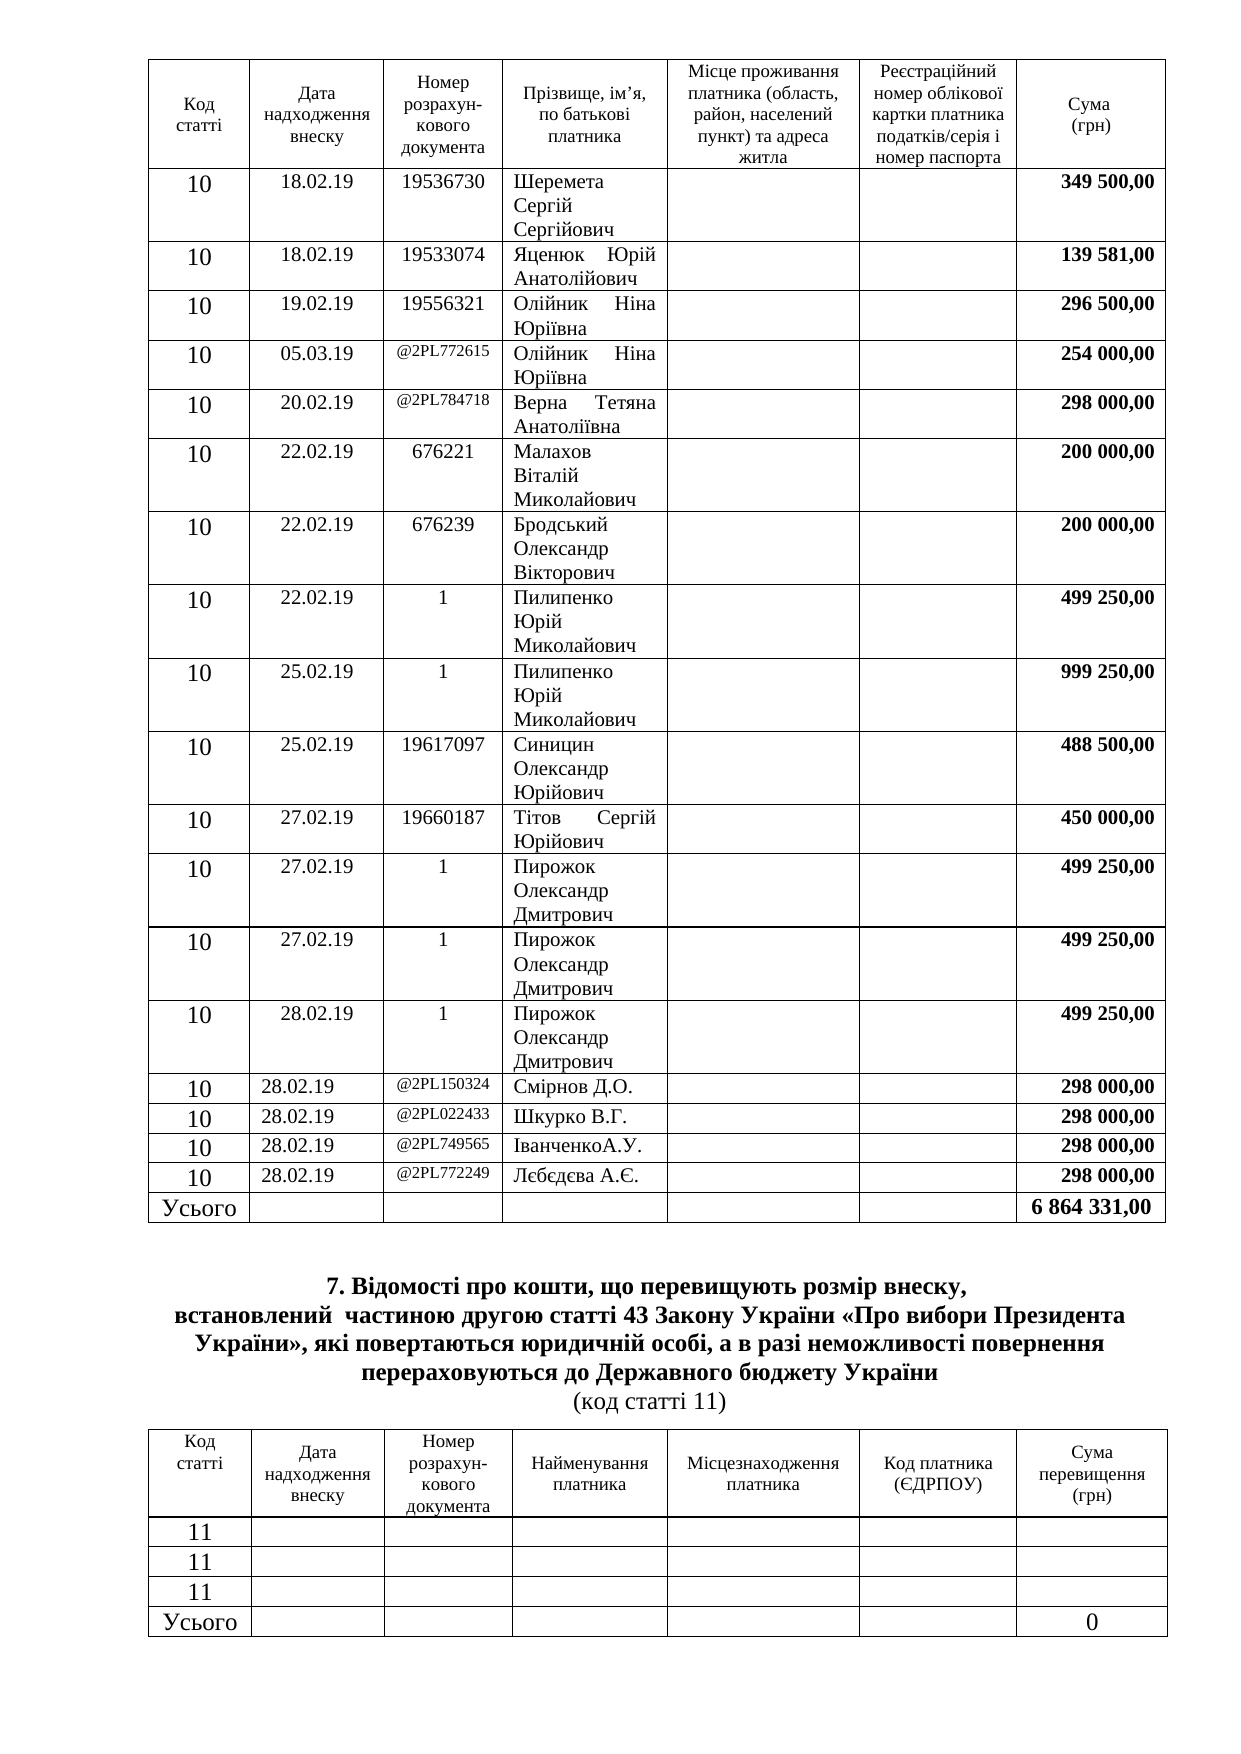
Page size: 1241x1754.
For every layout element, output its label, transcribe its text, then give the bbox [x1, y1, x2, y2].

table_cell 11 [149, 1547, 251, 1576]
table_cell Пилипенко Юрій Миколайович [503, 659, 667, 731]
table_cell [860, 585, 1016, 657]
table_cell 676239 [384, 512, 502, 584]
table_cell [860, 805, 1016, 853]
table_cell [668, 1193, 859, 1222]
table_cell 28.02.19 [250, 1074, 383, 1103]
table_cell 19.02.19 [250, 291, 383, 339]
table_cell Пирожок Олександр Дмитрович [503, 928, 667, 999]
table_cell [385, 1577, 512, 1606]
table_cell 296 500,00 [1017, 291, 1165, 339]
table_cell [668, 390, 859, 438]
table_cell 10 [149, 291, 249, 339]
table_cell [668, 512, 859, 584]
table_cell 27.02.19 [250, 805, 383, 853]
table_cell 10 [149, 805, 249, 853]
table_cell 499 250,00 [1017, 1001, 1165, 1073]
table_cell Усього [149, 1607, 251, 1636]
table_header Дата надходження внеску [252, 1430, 384, 1516]
table_cell 200 000,00 [1017, 512, 1165, 584]
table_header Код платника (ЄДРПОУ) [860, 1430, 1016, 1516]
table_cell 10 [149, 1163, 249, 1192]
table_cell @2PL784718 [384, 390, 502, 438]
table_header Код статті [149, 1430, 251, 1516]
table_cell Синицин Олександр Юрійович [503, 732, 667, 804]
table_cell 10 [149, 242, 249, 290]
table_cell [668, 341, 859, 389]
table_cell Лєбєдєва А.Є. [503, 1163, 667, 1192]
table_cell [668, 242, 859, 290]
table_cell [668, 1074, 859, 1103]
table_cell [252, 1518, 384, 1546]
table_cell [513, 1518, 667, 1546]
table_cell [860, 341, 1016, 389]
table_cell @2PL022433 [384, 1104, 502, 1132]
table_cell 10 [149, 1074, 249, 1103]
table_cell [860, 512, 1016, 584]
table_header Реєстраційний номер облікової картки платника податків/серія і номер паспорта [860, 60, 1016, 168]
table_cell 10 [149, 1104, 249, 1132]
table_cell [668, 659, 859, 731]
table_cell 1 [384, 659, 502, 731]
table_cell Шкурко В.Г. [503, 1104, 667, 1132]
table_cell 298 000,00 [1017, 1134, 1165, 1162]
table_cell 10 [149, 585, 249, 657]
table_cell [668, 928, 859, 999]
table_cell [384, 1193, 502, 1222]
table_cell 999 250,00 [1017, 659, 1165, 731]
table_cell 11 [149, 1577, 251, 1606]
table_cell 05.03.19 [250, 341, 383, 389]
table_cell [385, 1607, 512, 1636]
table_cell @2PL749565 [384, 1134, 502, 1162]
table_cell 10 [149, 439, 249, 511]
table_cell 1 [384, 928, 502, 999]
table_header Сума (грн) [1017, 60, 1165, 168]
table_cell [668, 1001, 859, 1073]
table_cell [860, 439, 1016, 511]
table_cell 10 [149, 732, 249, 804]
table_cell [860, 732, 1016, 804]
table_cell 19536730 [384, 169, 502, 241]
table_cell 488 500,00 [1017, 732, 1165, 804]
table_header Номер розрахун-кового документа [385, 1430, 512, 1516]
table_header Дата надходження внеску [250, 60, 383, 168]
table_cell [668, 169, 859, 241]
table_cell [252, 1607, 384, 1636]
table_cell [668, 291, 859, 339]
table_cell [860, 1547, 1016, 1576]
table_cell [668, 732, 859, 804]
table_cell 450 000,00 [1017, 805, 1165, 853]
text (код статті 11) [148, 1386, 1152, 1415]
table_cell 10 [149, 1134, 249, 1162]
table_cell [668, 1104, 859, 1132]
table_cell Шеремета Сергій Сергійович [503, 169, 667, 241]
table_cell Олійник Ніна Юріївна [503, 291, 667, 339]
table_cell 10 [149, 512, 249, 584]
table_cell 298 000,00 [1017, 1163, 1165, 1192]
table_cell [385, 1518, 512, 1546]
table_cell [385, 1547, 512, 1576]
table_cell [250, 1193, 383, 1222]
table_cell 10 [149, 390, 249, 438]
table_cell 28.02.19 [250, 1134, 383, 1162]
table_cell [860, 928, 1016, 999]
table_cell [668, 854, 859, 926]
table_cell [668, 1163, 859, 1192]
table_cell [668, 585, 859, 657]
table_cell [513, 1607, 667, 1636]
table_cell [668, 439, 859, 511]
table_cell 139 581,00 [1017, 242, 1165, 290]
table_cell [860, 1001, 1016, 1073]
table_cell 19556321 [384, 291, 502, 339]
table_cell @2PL772249 [384, 1163, 502, 1192]
table_cell 25.02.19 [250, 732, 383, 804]
table_cell [1017, 1577, 1167, 1606]
table_cell 25.02.19 [250, 659, 383, 731]
table_cell 10 [149, 854, 249, 926]
table_cell [860, 291, 1016, 339]
table_cell ІванченкоА.У. [503, 1134, 667, 1162]
table_cell 349 500,00 [1017, 169, 1165, 241]
table_cell 10 [149, 1001, 249, 1073]
table_cell [513, 1547, 667, 1576]
table_cell Пилипенко Юрій Миколайович [503, 585, 667, 657]
table_cell @2PL772615 [384, 341, 502, 389]
table_cell Олійник Ніна Юріївна [503, 341, 667, 389]
table_cell 499 250,00 [1017, 585, 1165, 657]
table_cell 676221 [384, 439, 502, 511]
table_cell [860, 1074, 1016, 1103]
table_header Сума перевищення (грн) [1017, 1430, 1167, 1516]
table_cell 27.02.19 [250, 928, 383, 999]
table_cell Тітов Сергій Юрійович [503, 805, 667, 853]
table_cell [252, 1577, 384, 1606]
table_header Місце проживання платника (область, район, населений пункт) та адреса житла [668, 60, 859, 168]
table_cell Малахов Віталій Миколайович [503, 439, 667, 511]
table_cell [860, 1577, 1016, 1606]
table_cell 19660187 [384, 805, 502, 853]
table_cell 10 [149, 928, 249, 999]
table_cell 298 000,00 [1017, 1104, 1165, 1132]
table_cell 18.02.19 [250, 169, 383, 241]
table_cell [860, 242, 1016, 290]
table_cell 0 [1017, 1607, 1167, 1636]
table_cell [860, 390, 1016, 438]
table_cell 22.02.19 [250, 439, 383, 511]
table_cell [860, 1193, 1016, 1222]
table_cell [503, 1193, 667, 1222]
table_cell Смірнов Д.О. [503, 1074, 667, 1103]
table_cell 1 [384, 1001, 502, 1073]
table_header Прізвище, ім’я, по батькові платника [503, 60, 667, 168]
table_cell @2PL150324 [384, 1074, 502, 1103]
table_cell 499 250,00 [1017, 928, 1165, 999]
table_cell 27.02.19 [250, 854, 383, 926]
table_cell 254 000,00 [1017, 341, 1165, 389]
table_cell 6 864 331,00 [1017, 1193, 1165, 1222]
table_cell Пирожок Олександр Дмитрович [503, 1001, 667, 1073]
table_cell 28.02.19 [250, 1104, 383, 1132]
table_header Місцезнаходження платника [668, 1430, 859, 1516]
table_cell Верна Тетяна Анатоліївна [503, 390, 667, 438]
table_cell [860, 1134, 1016, 1162]
table_cell [860, 1518, 1016, 1546]
table_cell 22.02.19 [250, 512, 383, 584]
table_cell [860, 169, 1016, 241]
table_cell [860, 659, 1016, 731]
table_cell 10 [149, 341, 249, 389]
table_cell 200 000,00 [1017, 439, 1165, 511]
table_cell [860, 1104, 1016, 1132]
table_header Найменування платника [513, 1430, 667, 1516]
table_cell 18.02.19 [250, 242, 383, 290]
table_cell Бродський Олександр Вікторович [503, 512, 667, 584]
table_cell Яценюк Юрій Анатолійович [503, 242, 667, 290]
table_header Код статті [149, 60, 249, 168]
table_cell 28.02.19 [250, 1001, 383, 1073]
table_cell 22.02.19 [250, 585, 383, 657]
table_cell 10 [149, 659, 249, 731]
table_cell Усього [149, 1193, 249, 1222]
table_cell [668, 1134, 859, 1162]
table_cell [668, 1577, 859, 1606]
table_cell 19533074 [384, 242, 502, 290]
table_cell [668, 1607, 859, 1636]
table_cell 10 [149, 169, 249, 241]
table_cell 298 000,00 [1017, 390, 1165, 438]
table_cell 20.02.19 [250, 390, 383, 438]
table_cell 19617097 [384, 732, 502, 804]
table_cell [860, 1607, 1016, 1636]
table_cell 499 250,00 [1017, 854, 1165, 926]
table_cell 1 [384, 854, 502, 926]
table_cell [860, 1163, 1016, 1192]
table_cell [860, 854, 1016, 926]
table_cell 298 000,00 [1017, 1074, 1165, 1103]
table_cell 28.02.19 [250, 1163, 383, 1192]
table_cell [1017, 1518, 1167, 1546]
table_cell [668, 805, 859, 853]
table_cell 1 [384, 585, 502, 657]
table_cell [252, 1547, 384, 1576]
table_cell [668, 1518, 859, 1546]
table_cell [668, 1547, 859, 1576]
table_header Номер розрахун-кового документа [384, 60, 502, 168]
text 7. Відомості про кошти, що перевищують розмір внеску, встановлений частиною другою статті 43 Закону України «Про вибори Президента України», які повертаються юридичній особі, а в разі неможливості повернення перераховуються до Державного бюджету України [148, 1271, 1152, 1386]
table_cell [513, 1577, 667, 1606]
table_cell Пирожок Олександр Дмитрович [503, 854, 667, 926]
table_cell 11 [149, 1518, 251, 1546]
table_cell [1017, 1547, 1167, 1576]
